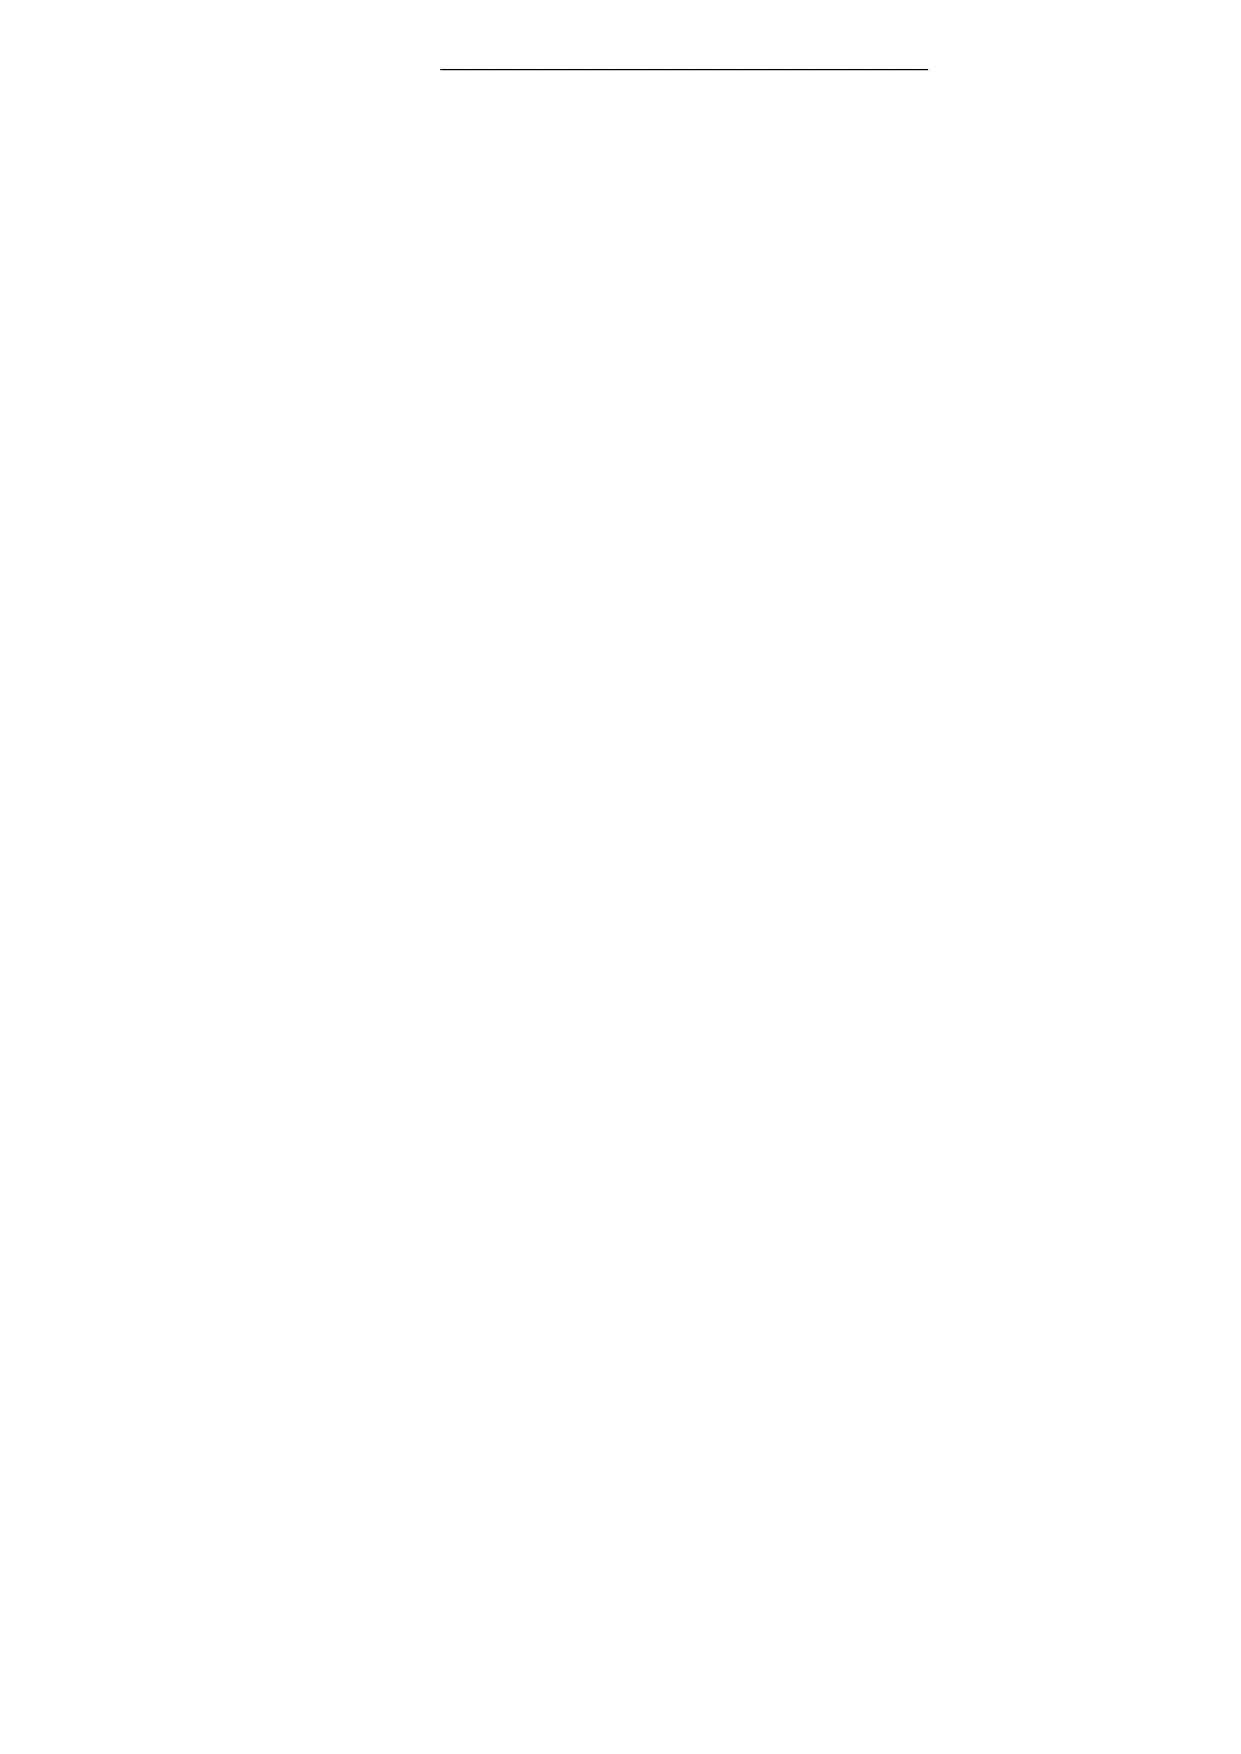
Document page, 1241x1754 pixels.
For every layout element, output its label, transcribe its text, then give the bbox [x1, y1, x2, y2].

text _______________________________________ [187, 44, 1181, 73]
